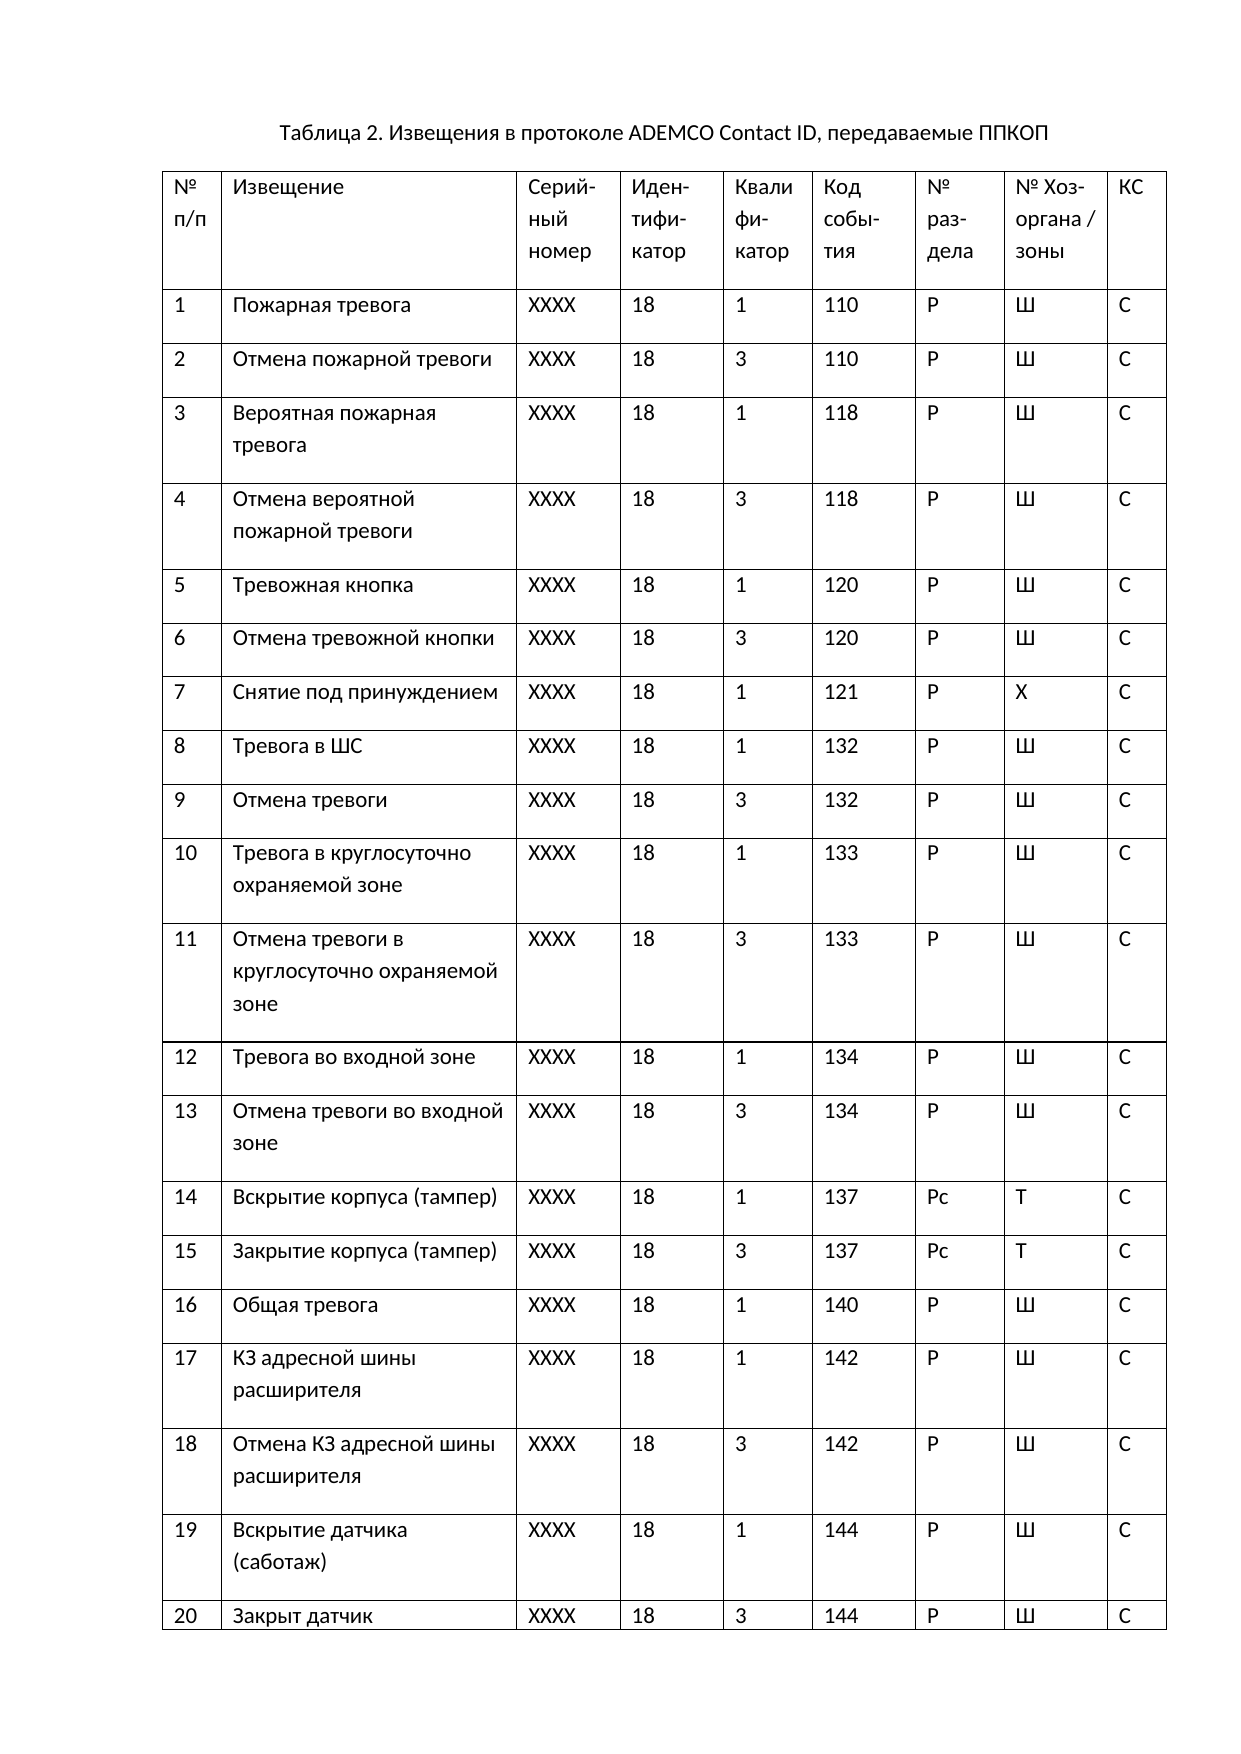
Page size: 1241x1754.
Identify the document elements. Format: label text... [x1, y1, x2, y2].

table_cell 3 [724, 1601, 812, 1629]
table_cell P [916, 1290, 1004, 1342]
table_cell XXXX [517, 1043, 620, 1095]
table_cell 121 [813, 677, 915, 730]
table_cell P [916, 677, 1004, 730]
table_cell С [1108, 570, 1166, 622]
table_cell Вероятная пожарная тревога [222, 398, 516, 483]
table_cell 118 [813, 484, 915, 569]
table_cell Pс [916, 1236, 1004, 1289]
table_cell Ш [1005, 1096, 1107, 1181]
table_cell Ш [1005, 624, 1107, 676]
table_cell 18 [621, 290, 723, 343]
table_cell Ш [1005, 1344, 1107, 1428]
table_cell 3 [724, 1096, 812, 1181]
table_cell С [1108, 1515, 1166, 1600]
table_cell 120 [813, 624, 915, 676]
table_cell 137 [813, 1182, 915, 1235]
table_cell 18 [621, 1290, 723, 1342]
table_cell 18 [621, 677, 723, 730]
table_cell 134 [813, 1096, 915, 1181]
table_cell С [1108, 484, 1166, 569]
table_cell Т [1005, 1182, 1107, 1235]
table_cell 18 [621, 924, 723, 1041]
table_cell 18 [621, 344, 723, 397]
table_cell Ш [1005, 398, 1107, 483]
table_cell Отмена пожарной тревоги [222, 344, 516, 397]
table_cell XXXX [517, 839, 620, 923]
table_cell P [916, 484, 1004, 569]
table_cell С [1108, 1043, 1166, 1095]
table_cell Отмена тревоги во входной зоне [222, 1096, 516, 1181]
table_cell P [916, 570, 1004, 622]
table_cell Ш [1005, 1290, 1107, 1342]
table_cell 10 [163, 839, 221, 923]
table_cell P [916, 1344, 1004, 1428]
table_cell Ш [1005, 731, 1107, 784]
table_cell XXXX [517, 731, 620, 784]
table_cell Отмена тревожной кнопки [222, 624, 516, 676]
table_cell 118 [813, 398, 915, 483]
table_cell 18 [621, 785, 723, 837]
table_cell 3 [724, 1429, 812, 1514]
table_cell Ш [1005, 570, 1107, 622]
table_cell XXXX [517, 570, 620, 622]
table_cell P [916, 624, 1004, 676]
table_cell Х [1005, 677, 1107, 730]
table_cell 18 [621, 398, 723, 483]
table_cell Ш [1005, 484, 1107, 569]
table_cell 1 [724, 1182, 812, 1235]
table_cell P [916, 290, 1004, 343]
table_header № раз-дела [916, 172, 1004, 289]
table_header КС [1108, 172, 1166, 289]
table_cell 144 [813, 1515, 915, 1600]
table_cell XXXX [517, 344, 620, 397]
table_cell Ш [1005, 785, 1107, 837]
table_cell P [916, 1096, 1004, 1181]
table_cell 13 [163, 1096, 221, 1181]
table_cell XXXX [517, 1096, 620, 1181]
table_header Иден-тифи- катор [621, 172, 723, 289]
table_cell С [1108, 624, 1166, 676]
table_header Квалифи- катор [724, 172, 812, 289]
table_cell 144 [813, 1601, 915, 1629]
table_cell С [1108, 839, 1166, 923]
table_cell Ш [1005, 1043, 1107, 1095]
table_cell XXXX [517, 785, 620, 837]
table_cell XXXX [517, 1515, 620, 1600]
table_cell 18 [621, 624, 723, 676]
table_cell Отмена тревоги в круглосуточно охраняемой зоне [222, 924, 516, 1041]
table_cell XXXX [517, 1236, 620, 1289]
table_cell 1 [724, 839, 812, 923]
table_cell 14 [163, 1182, 221, 1235]
table_cell Отмена тревоги [222, 785, 516, 837]
table_cell 1 [724, 290, 812, 343]
table_cell P [916, 1515, 1004, 1600]
table_cell 18 [621, 1096, 723, 1181]
table_cell Т [1005, 1236, 1107, 1289]
table_cell 18 [621, 1515, 723, 1600]
table_cell 120 [813, 570, 915, 622]
table_cell XXXX [517, 677, 620, 730]
table_cell С [1108, 924, 1166, 1041]
table_cell 7 [163, 677, 221, 730]
table_cell XXXX [517, 1290, 620, 1342]
table_cell Ш [1005, 1601, 1107, 1629]
table_cell P [916, 839, 1004, 923]
table_cell XXXX [517, 1601, 620, 1629]
table_cell 18 [163, 1429, 221, 1514]
table_cell 18 [621, 484, 723, 569]
table_cell XXXX [517, 1344, 620, 1428]
table_cell 16 [163, 1290, 221, 1342]
table_cell С [1108, 398, 1166, 483]
table_cell 142 [813, 1344, 915, 1428]
table_cell XXXX [517, 1429, 620, 1514]
table_cell 1 [724, 1515, 812, 1600]
table_cell С [1108, 1182, 1166, 1235]
table_cell 12 [163, 1043, 221, 1095]
table_cell Общая тревога [222, 1290, 516, 1342]
table_cell С [1108, 677, 1166, 730]
table_cell С [1108, 344, 1166, 397]
table_cell P [916, 398, 1004, 483]
table_cell 6 [163, 624, 221, 676]
table_cell Ш [1005, 839, 1107, 923]
table_cell 18 [621, 731, 723, 784]
table_cell Закрыт датчик [222, 1601, 516, 1629]
table_cell КЗ адресной шины расширителя [222, 1344, 516, 1428]
table_cell 133 [813, 924, 915, 1041]
text Таблица 2. Извещения в протоколе ADEMCO Contact ID, передаваемые ППКОП [177, 118, 1152, 146]
table_cell 1 [724, 1344, 812, 1428]
table_cell С [1108, 1429, 1166, 1514]
table_cell Тревога в ШС [222, 731, 516, 784]
table_cell 3 [724, 924, 812, 1041]
table_cell С [1108, 1096, 1166, 1181]
table_cell Вскрытие датчика (саботаж) [222, 1515, 516, 1600]
table_cell Отмена вероятной пожарной тревоги [222, 484, 516, 569]
table_cell 18 [621, 1043, 723, 1095]
table_cell Ш [1005, 1515, 1107, 1600]
table_header Код собы-тия [813, 172, 915, 289]
table_cell 18 [621, 570, 723, 622]
table_cell XXXX [517, 924, 620, 1041]
table_cell 1 [724, 1290, 812, 1342]
table_cell 133 [813, 839, 915, 923]
table_cell 1 [724, 677, 812, 730]
table_cell 1 [724, 731, 812, 784]
table_cell XXXX [517, 398, 620, 483]
table_cell Снятие под принуждением [222, 677, 516, 730]
table_cell P [916, 731, 1004, 784]
table_cell Пожарная тревога [222, 290, 516, 343]
table_cell 9 [163, 785, 221, 837]
table_cell 134 [813, 1043, 915, 1095]
table_cell 19 [163, 1515, 221, 1600]
table_cell С [1108, 1236, 1166, 1289]
table_cell 3 [724, 624, 812, 676]
table_cell Тревога во входной зоне [222, 1043, 516, 1095]
table_cell P [916, 785, 1004, 837]
table_cell С [1108, 1344, 1166, 1428]
table_cell Отмена КЗ адресной шины расширителя [222, 1429, 516, 1514]
table_cell 5 [163, 570, 221, 622]
table_cell 3 [724, 1236, 812, 1289]
table_cell 15 [163, 1236, 221, 1289]
table_cell 4 [163, 484, 221, 569]
table_header Извещение [222, 172, 516, 289]
table_cell С [1108, 785, 1166, 837]
table_header Серий-ный номер [517, 172, 620, 289]
table_cell XXXX [517, 290, 620, 343]
table_cell Тревога в круглосуточно охраняемой зоне [222, 839, 516, 923]
table_cell С [1108, 1290, 1166, 1342]
table_cell P [916, 924, 1004, 1041]
table_cell 18 [621, 1236, 723, 1289]
table_cell 1 [724, 398, 812, 483]
table_cell 137 [813, 1236, 915, 1289]
table_cell Pс [916, 1182, 1004, 1235]
table_cell Закрытие корпуса (тампер) [222, 1236, 516, 1289]
table_cell Ш [1005, 344, 1107, 397]
table_cell С [1108, 731, 1166, 784]
table_cell 18 [621, 1182, 723, 1235]
table_cell 132 [813, 731, 915, 784]
table_cell 18 [621, 1429, 723, 1514]
table_cell 140 [813, 1290, 915, 1342]
table_cell 18 [621, 1601, 723, 1629]
table_cell 20 [163, 1601, 221, 1629]
table_cell 110 [813, 290, 915, 343]
table_cell P [916, 1043, 1004, 1095]
table_cell Ш [1005, 924, 1107, 1041]
table_cell P [916, 1601, 1004, 1629]
table_cell 8 [163, 731, 221, 784]
table_cell 18 [621, 839, 723, 923]
table_cell 132 [813, 785, 915, 837]
table_cell 1 [724, 1043, 812, 1095]
table_cell 18 [621, 1344, 723, 1428]
table_cell 142 [813, 1429, 915, 1514]
table_cell Вскрытие корпуса (тампер) [222, 1182, 516, 1235]
table_cell С [1108, 1601, 1166, 1629]
table_cell Ш [1005, 1429, 1107, 1514]
table_cell 17 [163, 1344, 221, 1428]
table_cell 1 [163, 290, 221, 343]
table_cell 110 [813, 344, 915, 397]
table_cell 2 [163, 344, 221, 397]
table_cell 1 [724, 570, 812, 622]
table_cell 3 [724, 344, 812, 397]
table_cell С [1108, 290, 1166, 343]
table_header № п/п [163, 172, 221, 289]
table_cell 3 [724, 484, 812, 569]
table_header № Хоз- органа /зоны [1005, 172, 1107, 289]
table_cell 11 [163, 924, 221, 1041]
table_cell Ш [1005, 290, 1107, 343]
table_cell 3 [163, 398, 221, 483]
table_cell P [916, 344, 1004, 397]
table_cell XXXX [517, 1182, 620, 1235]
table_cell XXXX [517, 484, 620, 569]
table_cell Тревожная кнопка [222, 570, 516, 622]
table_cell XXXX [517, 624, 620, 676]
table_cell 3 [724, 785, 812, 837]
table_cell P [916, 1429, 1004, 1514]
